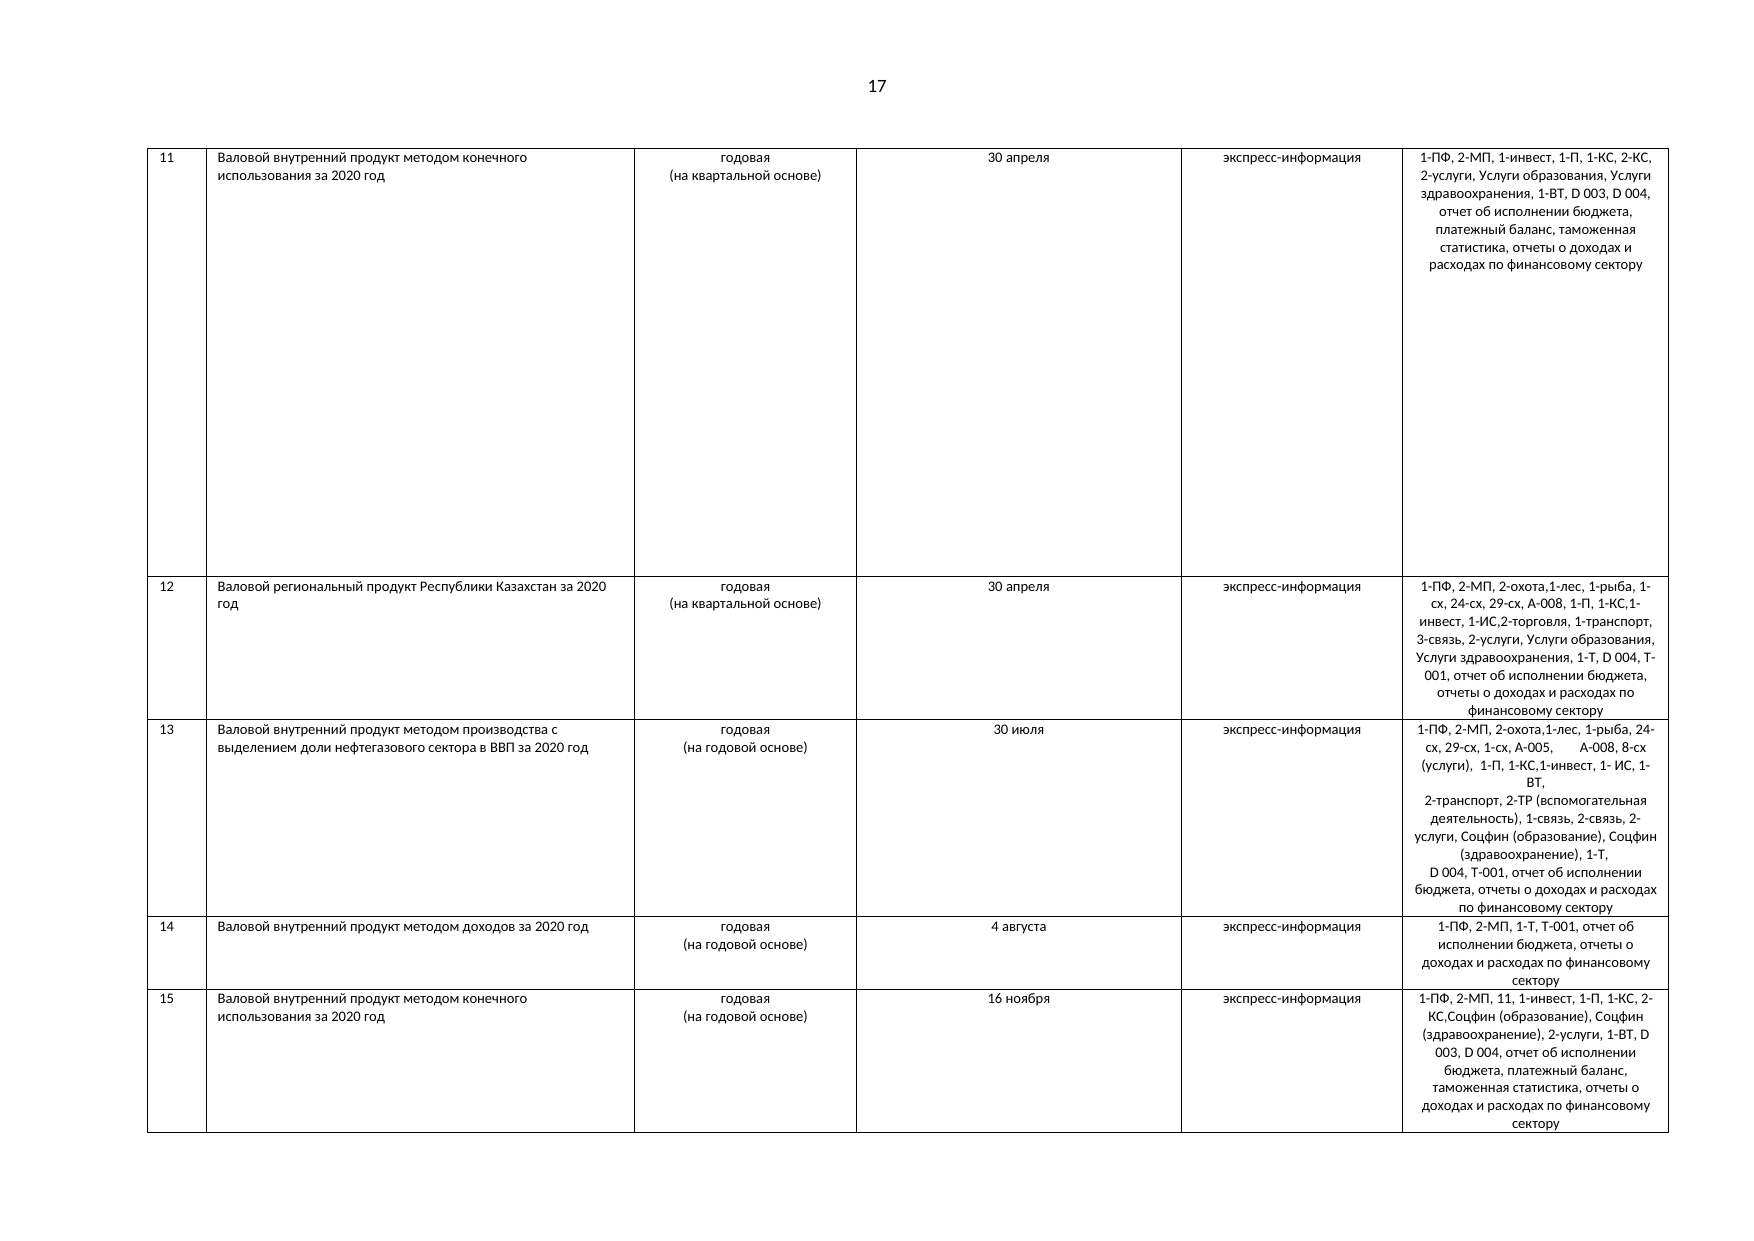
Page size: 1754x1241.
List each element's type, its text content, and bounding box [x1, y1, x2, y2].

table_cell 1-ПФ, 2-МП, 11, 1-инвест, 1-П, 1-КС, 2-КС,Соцфин (образование), Соцфин (здравоохранение), 2-услуги, 1-ВТ, D 003, D 004, отчет об исполнении бюджета, платежный баланс, таможенная статистика, отчеты о доходах и расходах по финансовому сектору [1403, 990, 1668, 1132]
table_cell 30 апреля [857, 149, 1181, 576]
table_cell годовая (на годовой основе) [635, 720, 856, 916]
table_cell годовая (на квартальной основе) [635, 149, 856, 576]
table_cell 12 [148, 577, 206, 719]
table_cell Валовой внутренний продукт методом конечного использования за 2020 год [207, 149, 634, 576]
table_cell 16 ноября [857, 990, 1181, 1132]
table_cell экспресс-информация [1182, 720, 1402, 916]
table_cell 1-ПФ, 2-МП, 1-Т, Т-001, отчет об исполнении бюджета, отчеты о доходах и расходах по финансовому сектору [1403, 917, 1668, 988]
table_cell экспресс-информация [1182, 577, 1402, 719]
table_cell экспресс-информация [1182, 990, 1402, 1132]
table_cell 1-ПФ, 2-МП, 2-охота,1-лес, 1-рыба, 1-сх, 24-сх, 29-сх, А-008, 1-П, 1-КС,1-инвест, 1-ИС,2-торговля, 1-транспорт, 3-связь, 2-услуги, Услуги образования, Услуги здравоохранения, 1-Т, D 004, Т-001, отчет об исполнении бюджета, отчеты о доходах и расходах по финансовому сектору [1403, 577, 1668, 719]
table_cell 4 августа [857, 917, 1181, 988]
table_cell Валовой внутренний продукт методом производства с выделением доли нефтегазового сектора в ВВП за 2020 год [207, 720, 634, 916]
table_cell 1-ПФ, 2-МП, 1-инвест, 1-П, 1-КС, 2-КС, 2-услуги, Услуги образования, Услуги здравоохранения, 1-ВТ, D 003, D 004, отчет об исполнении бюджета, платежный баланс, таможенная статистика, отчеты о доходах и расходах по финансовому сектору [1403, 149, 1668, 576]
table_cell 14 [148, 917, 206, 988]
table_cell годовая (на квартальной основе) [635, 577, 856, 719]
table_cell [635, 990, 856, 1132]
table_cell экспресс-информация [1182, 917, 1402, 988]
table_cell 11 [148, 149, 206, 576]
table_cell 13 [148, 720, 206, 916]
table_cell 30 июля [857, 720, 1181, 916]
table_cell Валовой внутренний продукт методом доходов за 2020 год [207, 917, 634, 988]
table_cell годовая (на годовой основе) [635, 917, 856, 988]
table_cell Валовой региональный продукт Республики Казахстан за 2020 год [207, 577, 634, 719]
table_cell 30 апреля [857, 577, 1181, 719]
table_cell экспресс-информация [1182, 149, 1402, 576]
table_cell 15 [148, 990, 206, 1132]
table_cell Валовой внутренний продукт методом конечного использования за 2020 год [207, 990, 634, 1132]
